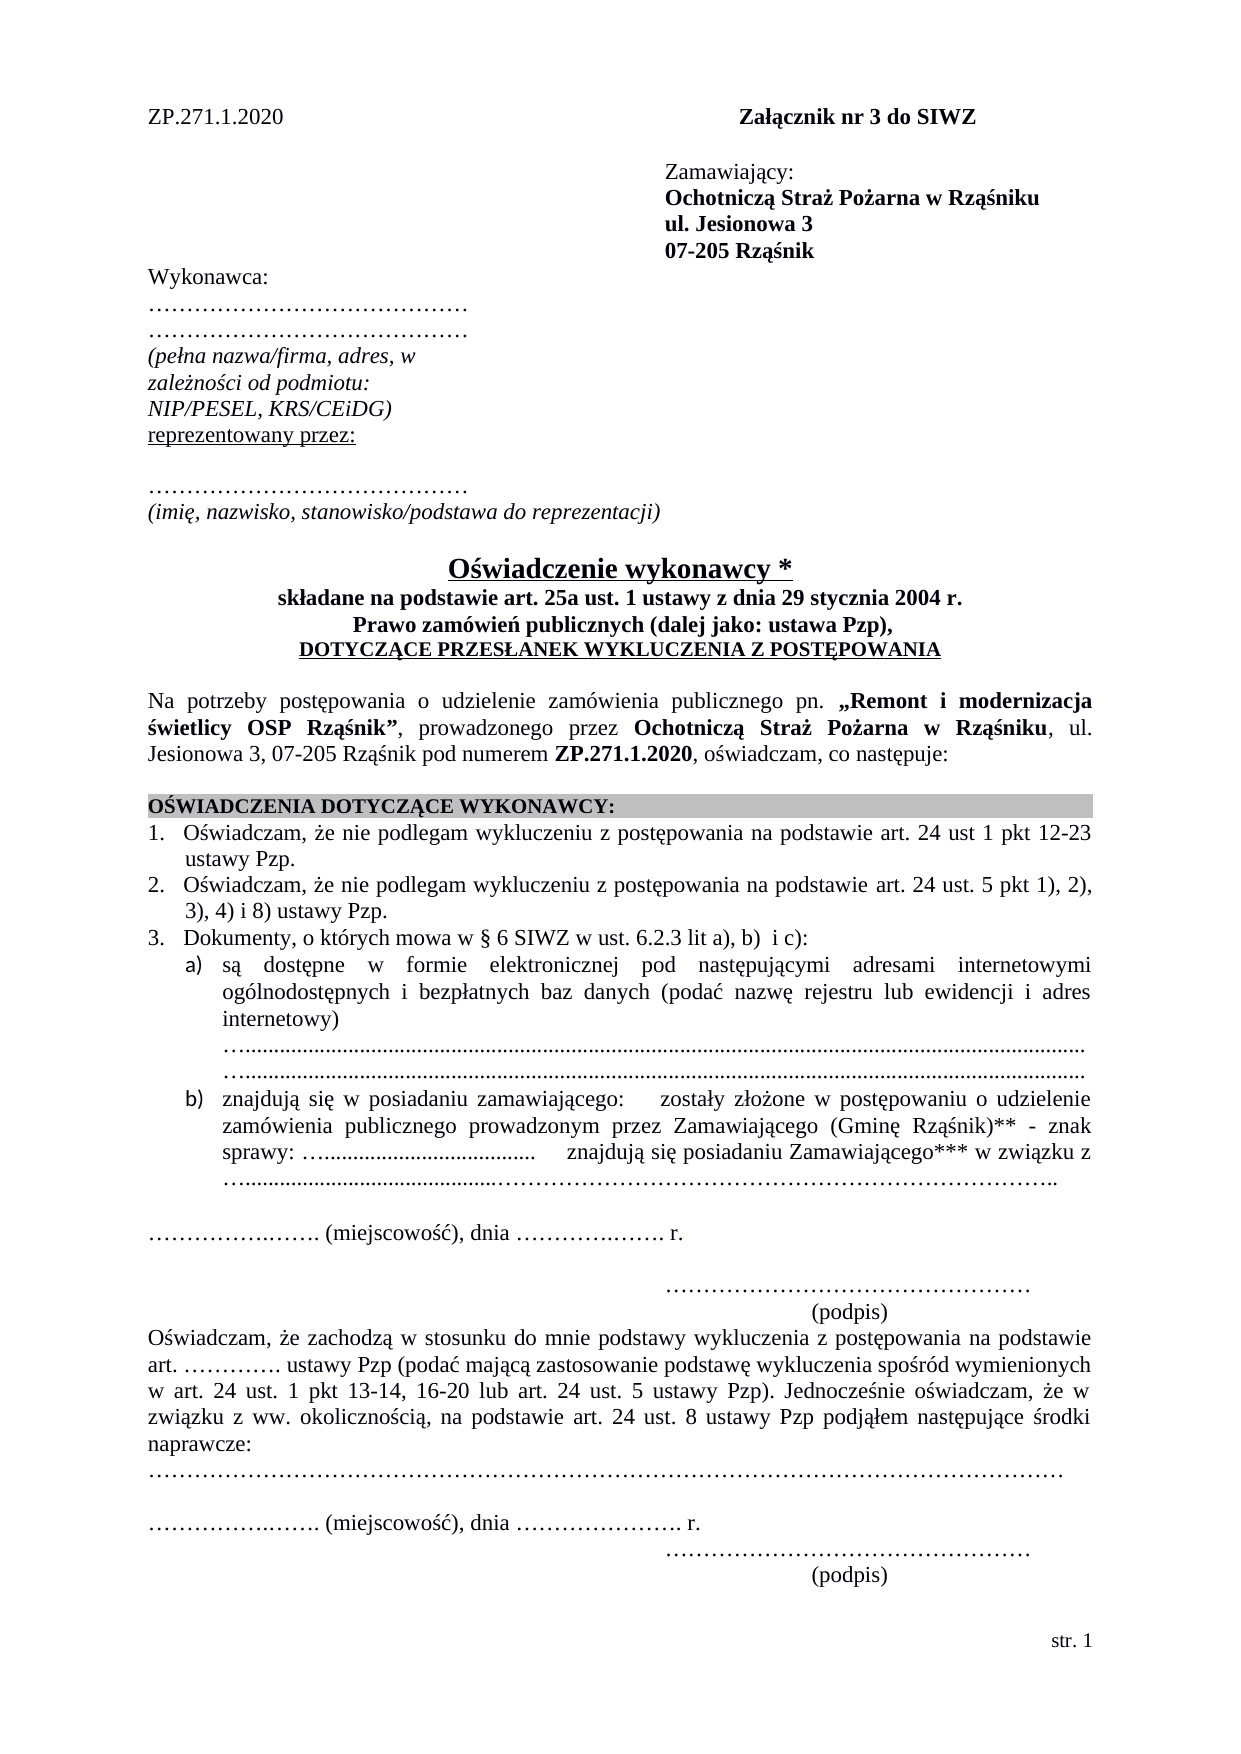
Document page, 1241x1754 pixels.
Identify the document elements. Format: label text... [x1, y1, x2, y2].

list Dokumenty, o których mowa w § 6 SIWZ w ust. 6.2.3 lit a), b) i c): [148, 924, 1093, 950]
text Ochotniczą Straż Pożarna w Rząśniku [664, 184, 1093, 211]
list są dostępne w formie elektronicznej pod następującymi adresami internetowymi ogólnodostępnych i bezpłatnych baz danych (podać nazwę rejestru lub ewidencji i adres internetowy) …................................................................................................................................................... …................................................................................................................................................... [185, 950, 1093, 1084]
text (podpis) [738, 1298, 1093, 1324]
text ul. Jesionowa 3 07-205 Rząśnik [664, 211, 1093, 263]
list Oświadczam, że nie podlegam wykluczeniu z postępowania na podstawie art. 24 ust 1 pkt 12-23 ustawy Pzp. [148, 818, 1093, 871]
text Na potrzeby postępowania o udzielenie zamówienia publicznego pn. „Remont i modernizacja świetlicy OSP Rząśnik”, prowadzonego przez Ochotniczą Straż Pożarna w Rząśniku, ul. Jesionowa 3, 07-205 Rząśnik pod numerem ZP.271.1.2020, oświadczam, co następuje: [148, 687, 1093, 766]
text …………………………………… [148, 472, 472, 498]
text ………………………………………………………………………… [148, 289, 472, 342]
text (imię, nazwisko, stanowisko/podstawa do reprezentacji) [148, 498, 1093, 524]
text …………….……. (miejscowość), dnia ………….……. r. [148, 1219, 1093, 1245]
text Oświadczenie wykonawcy * [148, 551, 1093, 584]
text (pełna nazwa/firma, adres, w zależności od podmiotu: NIP/PESEL, KRS/CEiDG) [148, 342, 472, 421]
text (podpis) [738, 1561, 1093, 1588]
text Prawo zamówień publicznych (dalej jako: ustawa Pzp), [148, 611, 1093, 637]
text ………………………………………… [148, 1272, 1093, 1298]
text ………………………………………… [148, 1535, 1093, 1561]
text …………….……. (miejscowość), dnia …………………. r. [148, 1509, 1093, 1535]
list Oświadczam, że nie podlegam wykluczeniu z postępowania na podstawie art. 24 ust. 5 pkt 1), 2), 3), 4) i 8) ustawy Pzp. [148, 871, 1093, 924]
text składane na podstawie art. 25a ust. 1 ustawy z dnia 29 stycznia 2004 r. [148, 584, 1093, 611]
text Zamawiający: [664, 158, 1093, 184]
text Oświadczam, że zachodzą w stosunku do mnie podstawy wykluczenia z postępowania na podstawie art. …………. ustawy Pzp (podać mającą zastosowanie podstawę wykluczenia spośród wymienionych w art. 24 ust. 1 pkt 13-14, 16-20 lub art. 24 ust. 5 ustawy Pzp). Jednocześnie oświadczam, że w związku z ww. okolicznością, na podstawie art. 24 ust. 8 ustawy Pzp podjąłem następujące środki naprawcze: ………………………………………………………………………………………………………… [148, 1324, 1093, 1482]
text Wykonawca: [148, 263, 1093, 289]
list znajdują się w posiadaniu zamawiającego:  zostały złożone w postępowaniu o udzielenie zamówienia publicznego prowadzonym przez Zamawiającego (Gminę Rząśnik)** - znak sprawy: ….....................................  znajdują się posiadaniu Zamawiającego*** w związku z …............................................……………………………………………………………….. [185, 1084, 1093, 1191]
text ZP.271.1.2020 Załącznik nr 3 do SIWZ [148, 103, 1093, 130]
text reprezentowany przez: [148, 421, 1093, 448]
text DOTYCZĄCE PRZESŁANEK WYKLUCZENIA Z POSTĘPOWANIA [148, 637, 1093, 661]
text OŚWIADCZENIA DOTYCZĄCE WYKONAWCY: [148, 794, 1093, 818]
